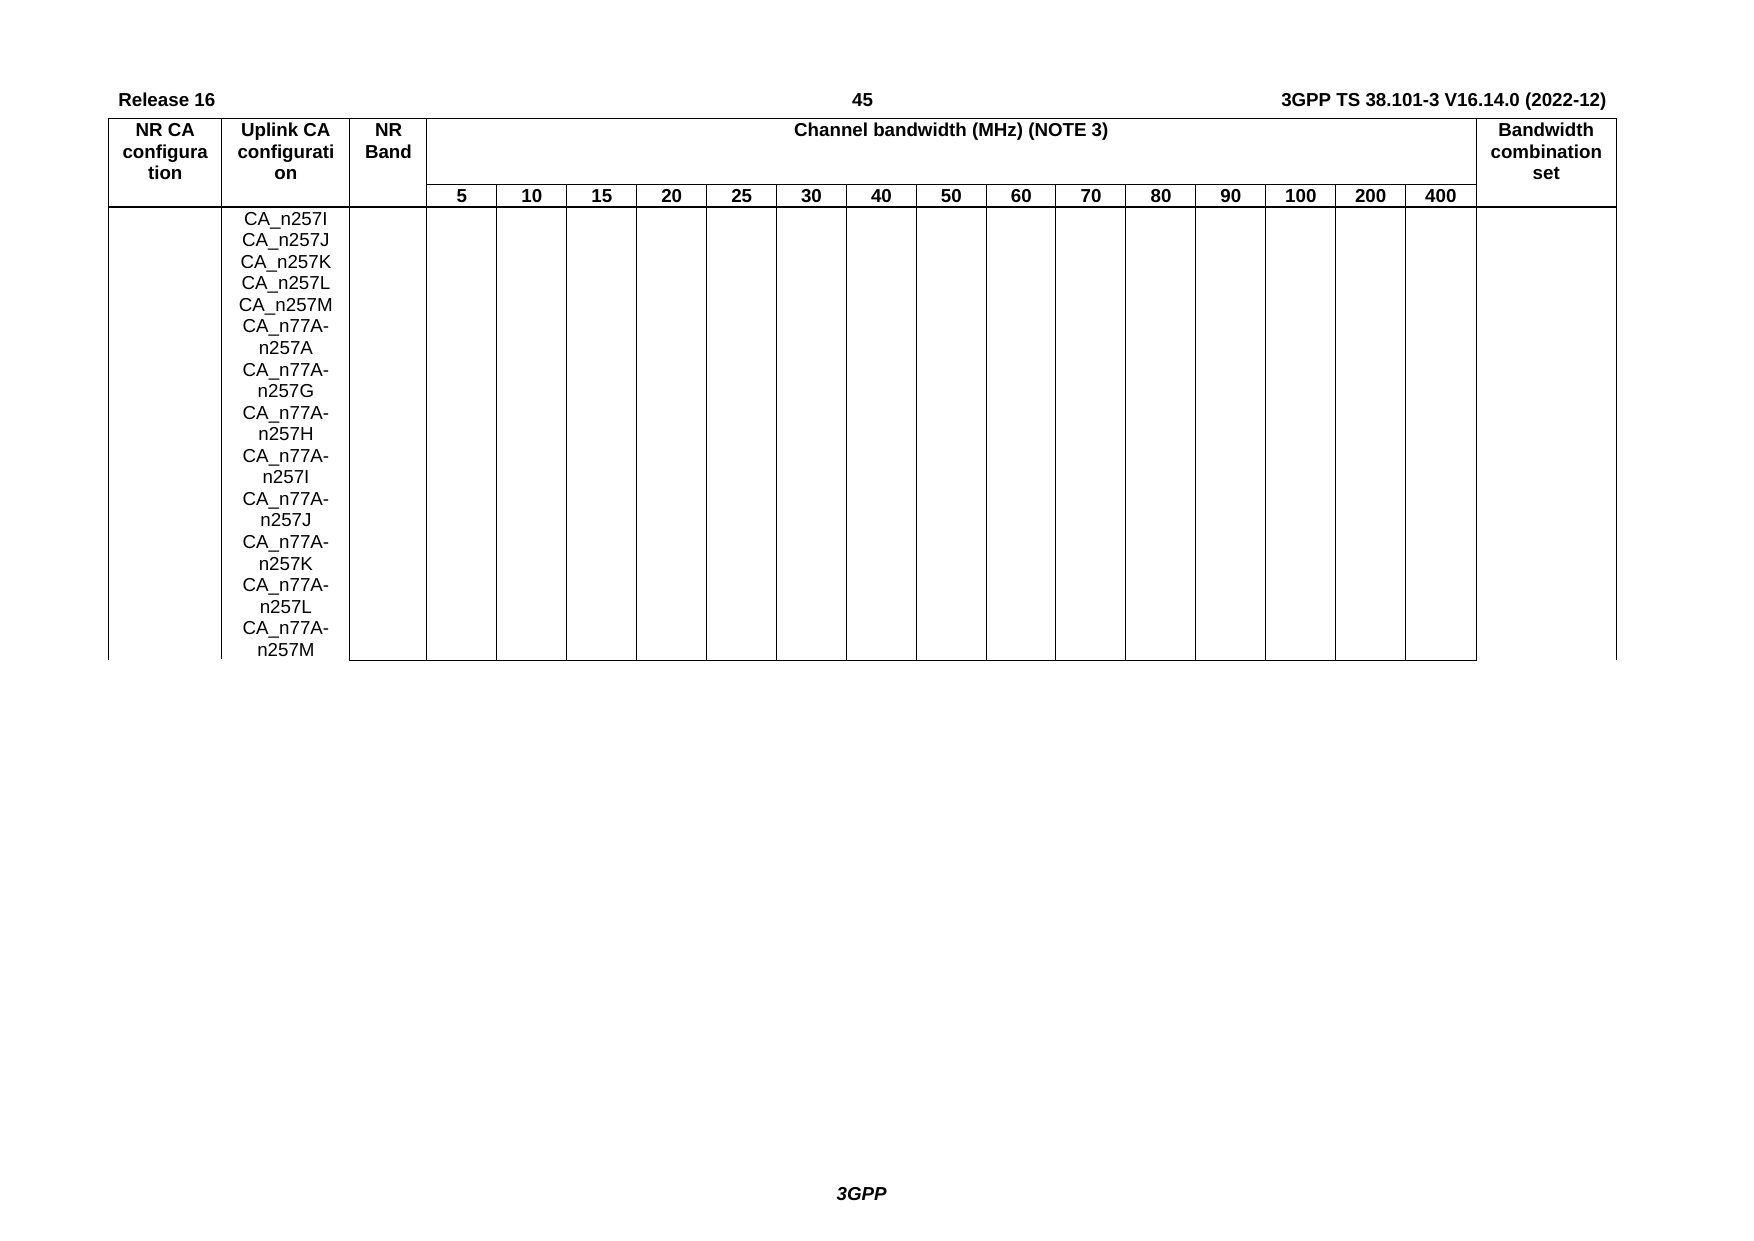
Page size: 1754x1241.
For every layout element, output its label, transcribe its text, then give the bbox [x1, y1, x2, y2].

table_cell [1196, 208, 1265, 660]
table_header Bandwidth combination set [1477, 119, 1616, 184]
table_cell 40 [847, 185, 916, 206]
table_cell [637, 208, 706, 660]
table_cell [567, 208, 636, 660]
table_cell 25 [707, 185, 776, 206]
table_cell 10 [497, 185, 566, 206]
table_header Uplink CA configuration [222, 119, 349, 184]
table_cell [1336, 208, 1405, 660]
table_cell 50 [917, 185, 986, 206]
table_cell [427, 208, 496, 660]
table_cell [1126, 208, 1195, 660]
table_header NR Band [350, 119, 426, 184]
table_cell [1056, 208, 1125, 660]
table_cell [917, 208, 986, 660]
table_cell 15 [567, 185, 636, 206]
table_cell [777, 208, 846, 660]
table_header Channel bandwidth (MHz) (NOTE 3) [427, 119, 1476, 184]
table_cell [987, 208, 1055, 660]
table_cell 100 [1266, 185, 1335, 206]
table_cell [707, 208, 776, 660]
table_cell 90 [1196, 185, 1265, 206]
table_cell 60 [987, 185, 1055, 206]
table_cell 5 [427, 185, 496, 206]
table_cell [109, 184, 221, 206]
table_cell 80 [1126, 185, 1195, 206]
table_cell 30 [777, 185, 846, 206]
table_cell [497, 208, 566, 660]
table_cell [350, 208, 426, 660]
table_cell 200 [1336, 185, 1405, 206]
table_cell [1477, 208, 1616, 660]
table_cell [222, 184, 349, 206]
table_cell [1477, 184, 1616, 206]
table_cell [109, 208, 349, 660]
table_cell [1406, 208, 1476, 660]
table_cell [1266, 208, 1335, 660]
table_header NR CA configuration [109, 119, 221, 184]
table_cell 400 [1406, 185, 1476, 206]
table_cell [350, 184, 426, 206]
table_cell 20 [637, 185, 706, 206]
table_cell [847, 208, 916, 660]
table_cell 70 [1056, 185, 1125, 206]
